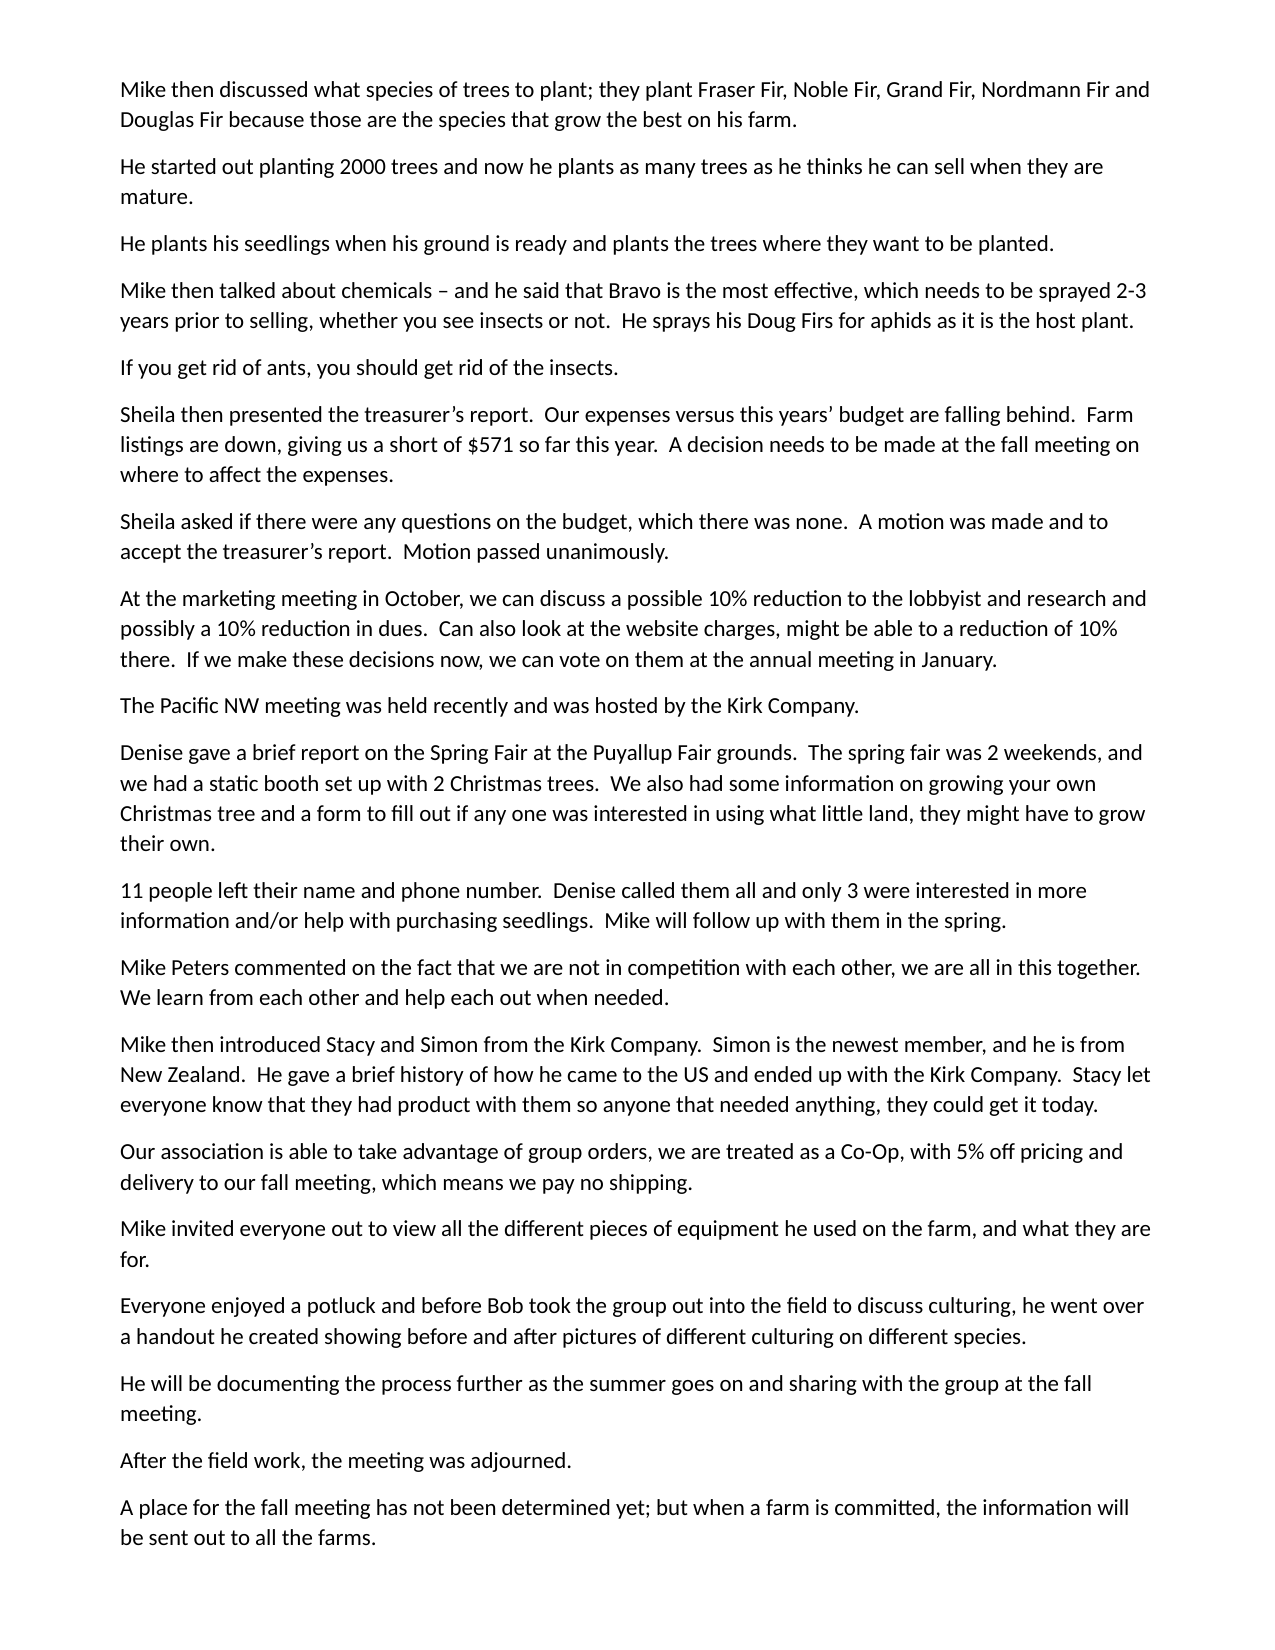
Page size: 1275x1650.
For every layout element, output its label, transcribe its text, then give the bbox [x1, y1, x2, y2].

text If you get rid of ants, you should get rid of the insects. [120, 353, 1155, 381]
text 11 people left their name and phone number. Denise called them all and only 3 were interested in more information and/or help with purchasing seedlings. Mike will follow up with them in the spring. [120, 876, 1155, 934]
text Sheila asked if there were any questions on the budget, which there was none. A motion was made and to accept the treasurer’s report. Motion passed unanimously. [120, 507, 1155, 566]
text He started out planting 2000 trees and now he plants as many trees as he thinks he can sell when they are mature. [120, 152, 1155, 210]
text Our association is able to take advantage of group orders, we are treated as a Co-Op, with 5% off pricing and delivery to our fall meeting, which means we pay no shipping. [120, 1137, 1155, 1196]
text Sheila then presented the treasurer’s report. Our expenses versus this years’ budget are falling behind. Farm listings are down, giving us a short of $571 so far this year. A decision needs to be made at the fall meeting on where to affect the expenses. [120, 400, 1155, 488]
text Everyone enjoyed a potluck and before Bob took the group out into the field to discuss culturing, he went over a handout he created showing before and after pictures of different culturing on different species. [120, 1292, 1155, 1350]
text He will be documenting the process further as the summer goes on and sharing with the group at the fall meeting. [120, 1369, 1155, 1427]
text Mike then talked about chemicals – and he said that Bravo is the most effective, which needs to be sprayed 2-3 years prior to selling, whether you see insects or not. He sprays his Doug Firs for aphids as it is the host plant. [120, 276, 1155, 334]
text The Pacific NW meeting was held recently and was hosted by the Kirk Company. [120, 692, 1155, 720]
text Denise gave a brief report on the Spring Fair at the Puyallup Fair grounds. The spring fair was 2 weekends, and we had a static booth set up with 2 Christmas trees. We also had some information on growing your own Christmas tree and a form to fill out if any one was interested in using what little land, they might have to grow their own. [120, 738, 1155, 857]
text At the marketing meeting in October, we can discuss a possible 10% reduction to the lobbyist and research and possibly a 10% reduction in dues. Can also look at the website charges, might be able to a reduction of 10% there. If we make these decisions now, we can vote on them at the annual meeting in January. [120, 584, 1155, 673]
text Mike invited everyone out to view all the different pieces of equipment he used on the farm, and what they are for. [120, 1214, 1155, 1273]
text Mike Peters commented on the fact that we are not in competition with each other, we are all in this together. We learn from each other and help each out when needed. [120, 953, 1155, 1011]
text After the field work, the meeting was adjourned. [120, 1446, 1155, 1474]
text A place for the fall meeting has not been determined yet; but when a farm is committed, the information will be sent out to all the farms. [120, 1493, 1155, 1551]
text Mike then discussed what species of trees to plant; they plant Fraser Fir, Noble Fir, Grand Fir, Nordmann Fir and Douglas Fir because those are the species that grow the best on his farm. [120, 75, 1155, 133]
text He plants his seedlings when his ground is ready and plants the trees where they want to be planted. [120, 229, 1155, 257]
text Mike then introduced Stacy and Simon from the Kirk Company. Simon is the newest member, and he is from New Zealand. He gave a brief history of how he came to the US and ended up with the Kirk Company. Stacy let everyone know that they had product with them so anyone that needed anything, they could get it today. [120, 1030, 1155, 1119]
